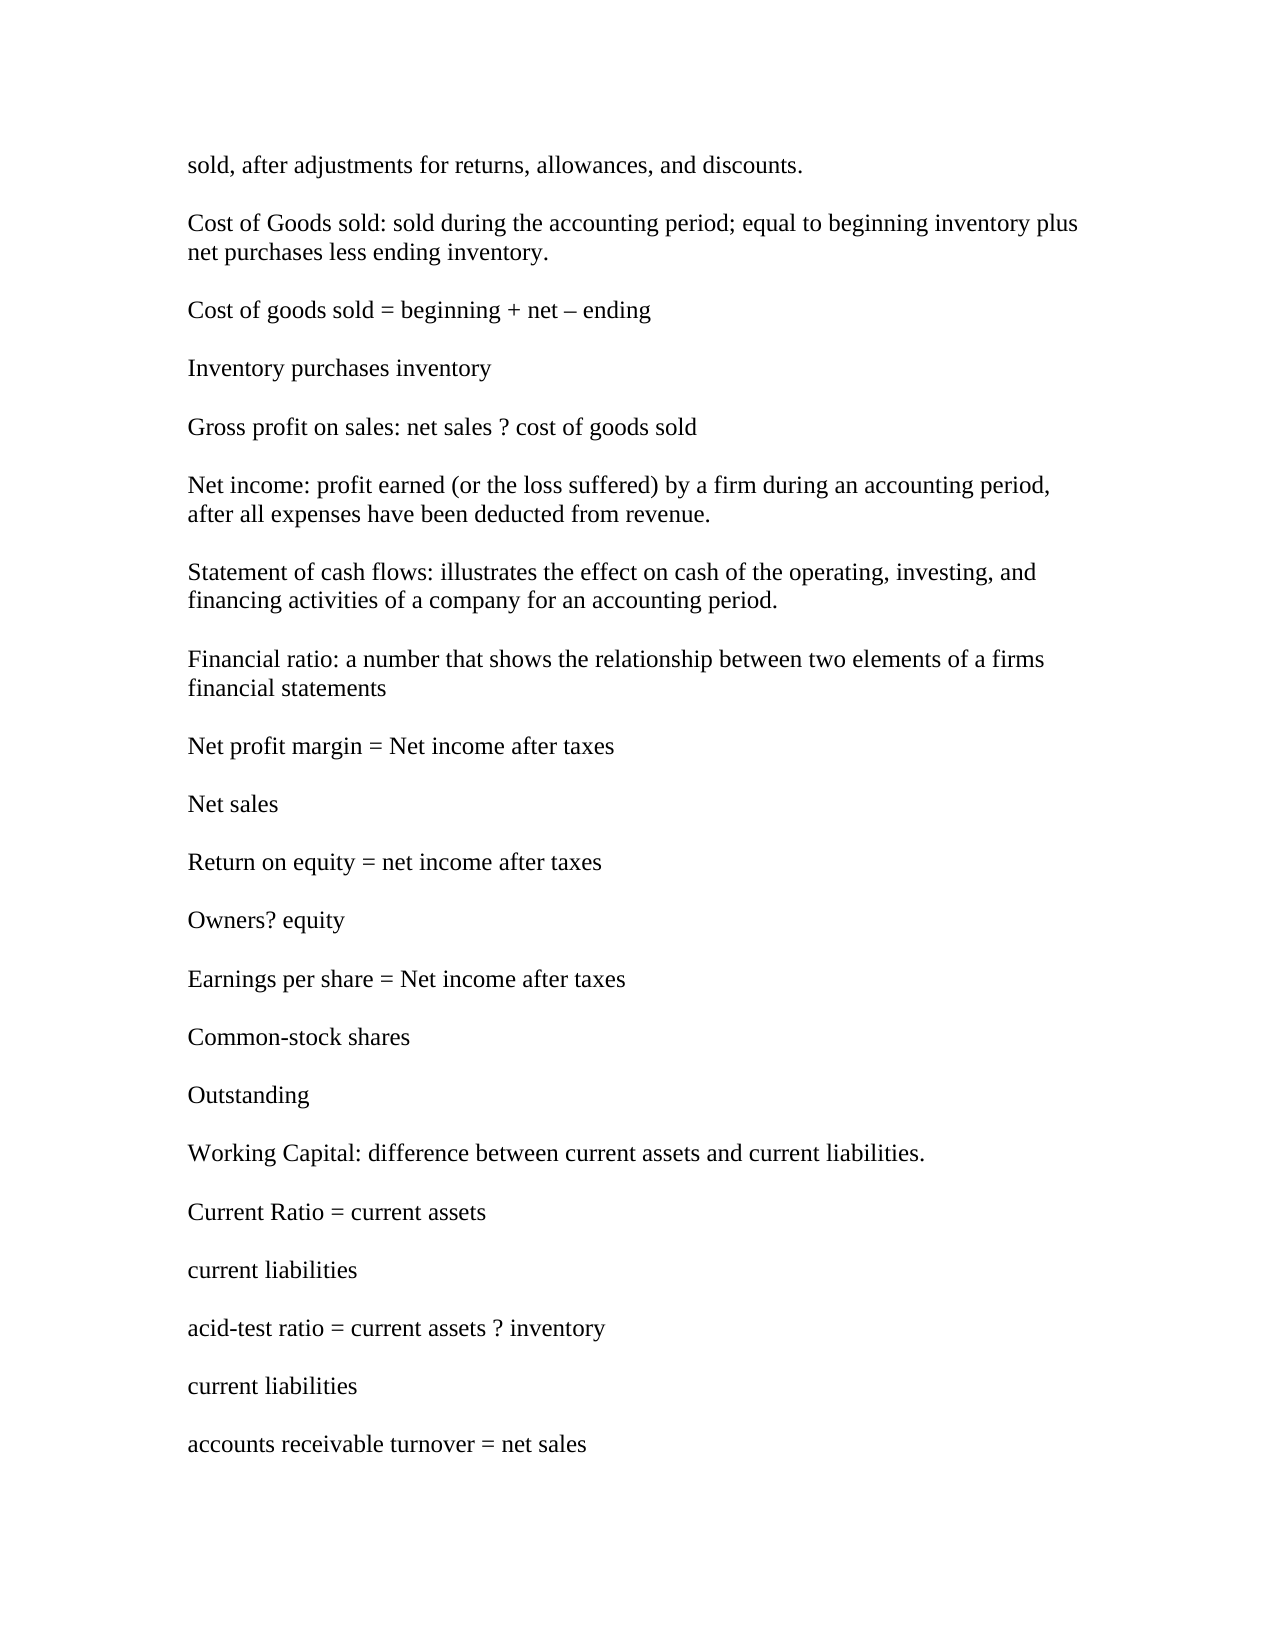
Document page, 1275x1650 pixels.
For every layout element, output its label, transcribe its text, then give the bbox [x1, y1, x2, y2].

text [187, 150, 1087, 179]
text Financial ratio: a number that shows the relationship between two elements of a firms financial statements [187, 644, 1087, 701]
text Owners? equity [187, 906, 1087, 934]
text Net sales [187, 789, 1087, 818]
text Cost of Goods sold: sold during the accounting period; equal to beginning inventory plus net purchases less ending inventory. [187, 208, 1087, 266]
text Cost of goods sold = beginning + net – ending [187, 295, 1087, 324]
text Return on equity = net income after taxes [187, 847, 1087, 876]
text Inventory purchases inventory [187, 353, 1087, 382]
text Gross profit on sales: net sales ? cost of goods sold [187, 412, 1087, 440]
text Earnings per share = Net income after taxes [187, 964, 1087, 992]
text Outstanding [187, 1080, 1087, 1109]
text current liabilities [187, 1371, 1087, 1400]
text accounts receivable turnover = net sales [187, 1429, 1087, 1458]
text Net profit margin = Net income after taxes [187, 731, 1087, 759]
text current liabilities [187, 1255, 1087, 1284]
text Working Capital: difference between current assets and current liabilities. [187, 1138, 1087, 1167]
text acid-test ratio = current assets ? inventory [187, 1313, 1087, 1342]
text Common-stock shares [187, 1022, 1087, 1051]
text Statement of cash flows: illustrates the effect on cash of the operating, investing, and financing activities of a company for an accounting period. [187, 557, 1087, 614]
text Current Ratio = current assets [187, 1197, 1087, 1225]
text Net income: profit earned (or the loss suffered) by a firm during an accounting period, after all expenses have been deducted from revenue. [187, 470, 1087, 527]
